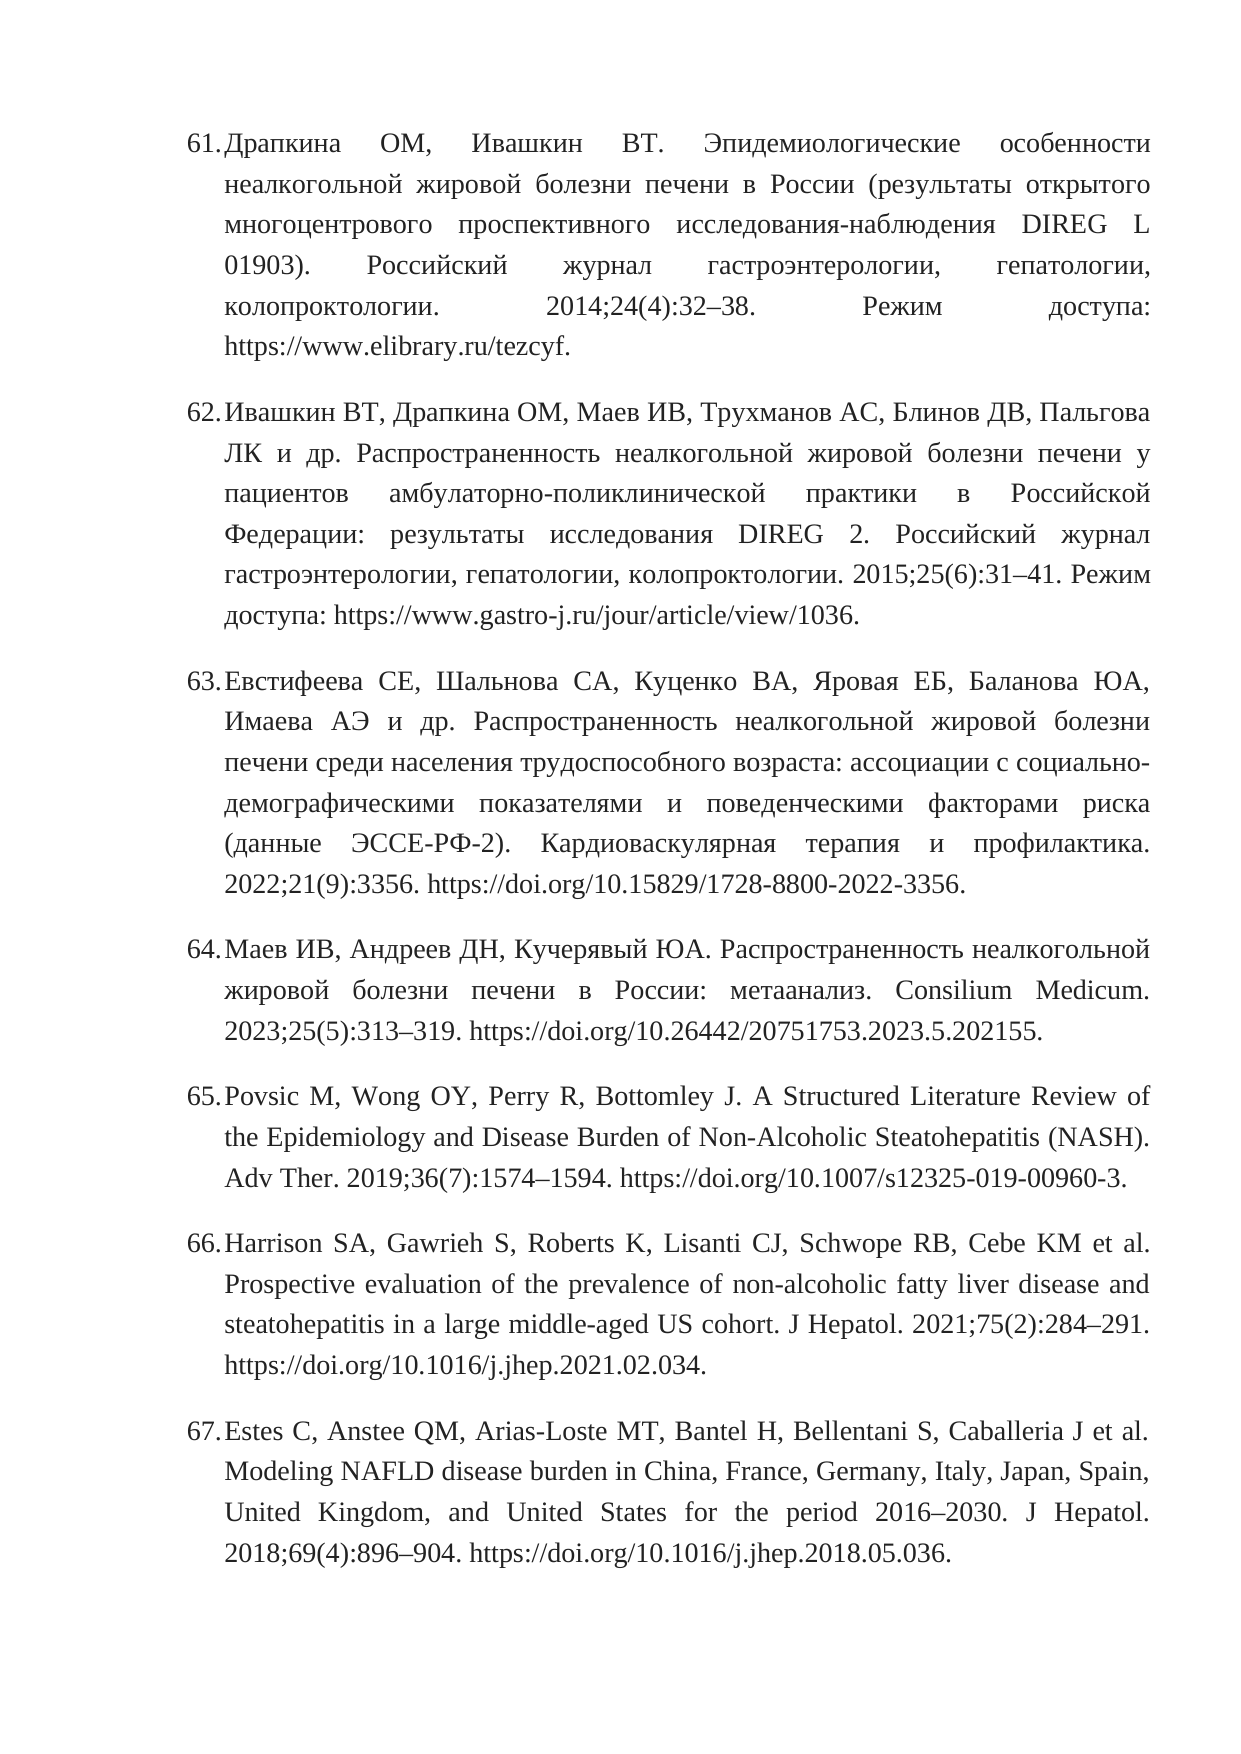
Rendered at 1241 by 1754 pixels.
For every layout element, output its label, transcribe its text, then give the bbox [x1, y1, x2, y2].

list Ивашкин ВТ, Драпкина ОМ, Маев ИВ, Трухманов АС, Блинов ДВ, Пальгова ЛК и др. Распространенность неалкогольной жировой болезни печени у пациентов амбулаторно-поликлинической практики в Российской Федерации: результаты исследования DIREG 2. Российский журнал гастроэнтерологии, гепатологии, колопроктологии. 2015;25(6):31–41. Режим доступа: https://www.gastro-j.ru/jour/article/view/1036. [187, 387, 1152, 631]
list Евстифеева СЕ, Шальнова СА, Куценко ВА, Яровая ЕБ, Баланова ЮА, Имаева АЭ и др. Распространенность неалкогольной жировой болезни печени среди населения трудоспособного возраста: ассоциации с социально-демографическими показателями и поведенческими факторами риска (данные ЭССЕ-РФ-2). Кардиоваскулярная терапия и профилактика. 2022;21(9):3356. https://doi.org/10.15829/1728-8800-2022-3356. [187, 656, 1152, 899]
list Estes C, Anstee QM, Arias-Loste MT, Bantel H, Bellentani S, Caballeria J et al. Modeling NAFLD disease burden in China, France, Germany, Italy, Japan, Spain, United Kingdom, and United States for the period 2016–2030. J Hepatol. 2018;69(4):896–904. https://doi.org/10.1016/j.jhep.2018.05.036. [187, 1406, 1152, 1568]
list Драпкина ОМ, Ивашкин ВТ. Эпидемиологические особенности неалкогольной жировой болезни печени в России (результаты открытого многоцентрового проспективного исследования-наблюдения DIREG L 01903). Российский журнал гастроэнтерологии, гепатологии, колопроктологии. 2014;24(4):32–38. Режим доступа: https://www.elibrary.ru/tezcyf. [187, 118, 1152, 362]
list Harrison SA, Gawrieh S, Roberts K, Lisanti CJ, Schwope RB, Cebe KM et al. Prospective evaluation of the prevalence of non-alcoholic fatty liver disease and steatohepatitis in a large middle-aged US cohort. J Hepatol. 2021;75(2):284–291. https://doi.org/10.1016/j.jhep.2021.02.034. [187, 1218, 1152, 1381]
list Маев ИВ, Андреев ДН, Кучерявый ЮА. Распространенность неалкогольной жировой болезни печени в России: метаанализ. Consilium Medicum. 2023;25(5):313–319. https://doi.org/10.26442/20751753.2023.5.202155. [187, 924, 1152, 1046]
list Povsic M, Wong OY, Perry R, Bottomley J. A Structured Literature Review of the Epidemiology and Disease Burden of Non-Alcoholic Steatohepatitis (NASH). Adv Ther. 2019;36(7):1574–1594. https://doi.org/10.1007/s12325-019-00960-3. [187, 1071, 1152, 1193]
